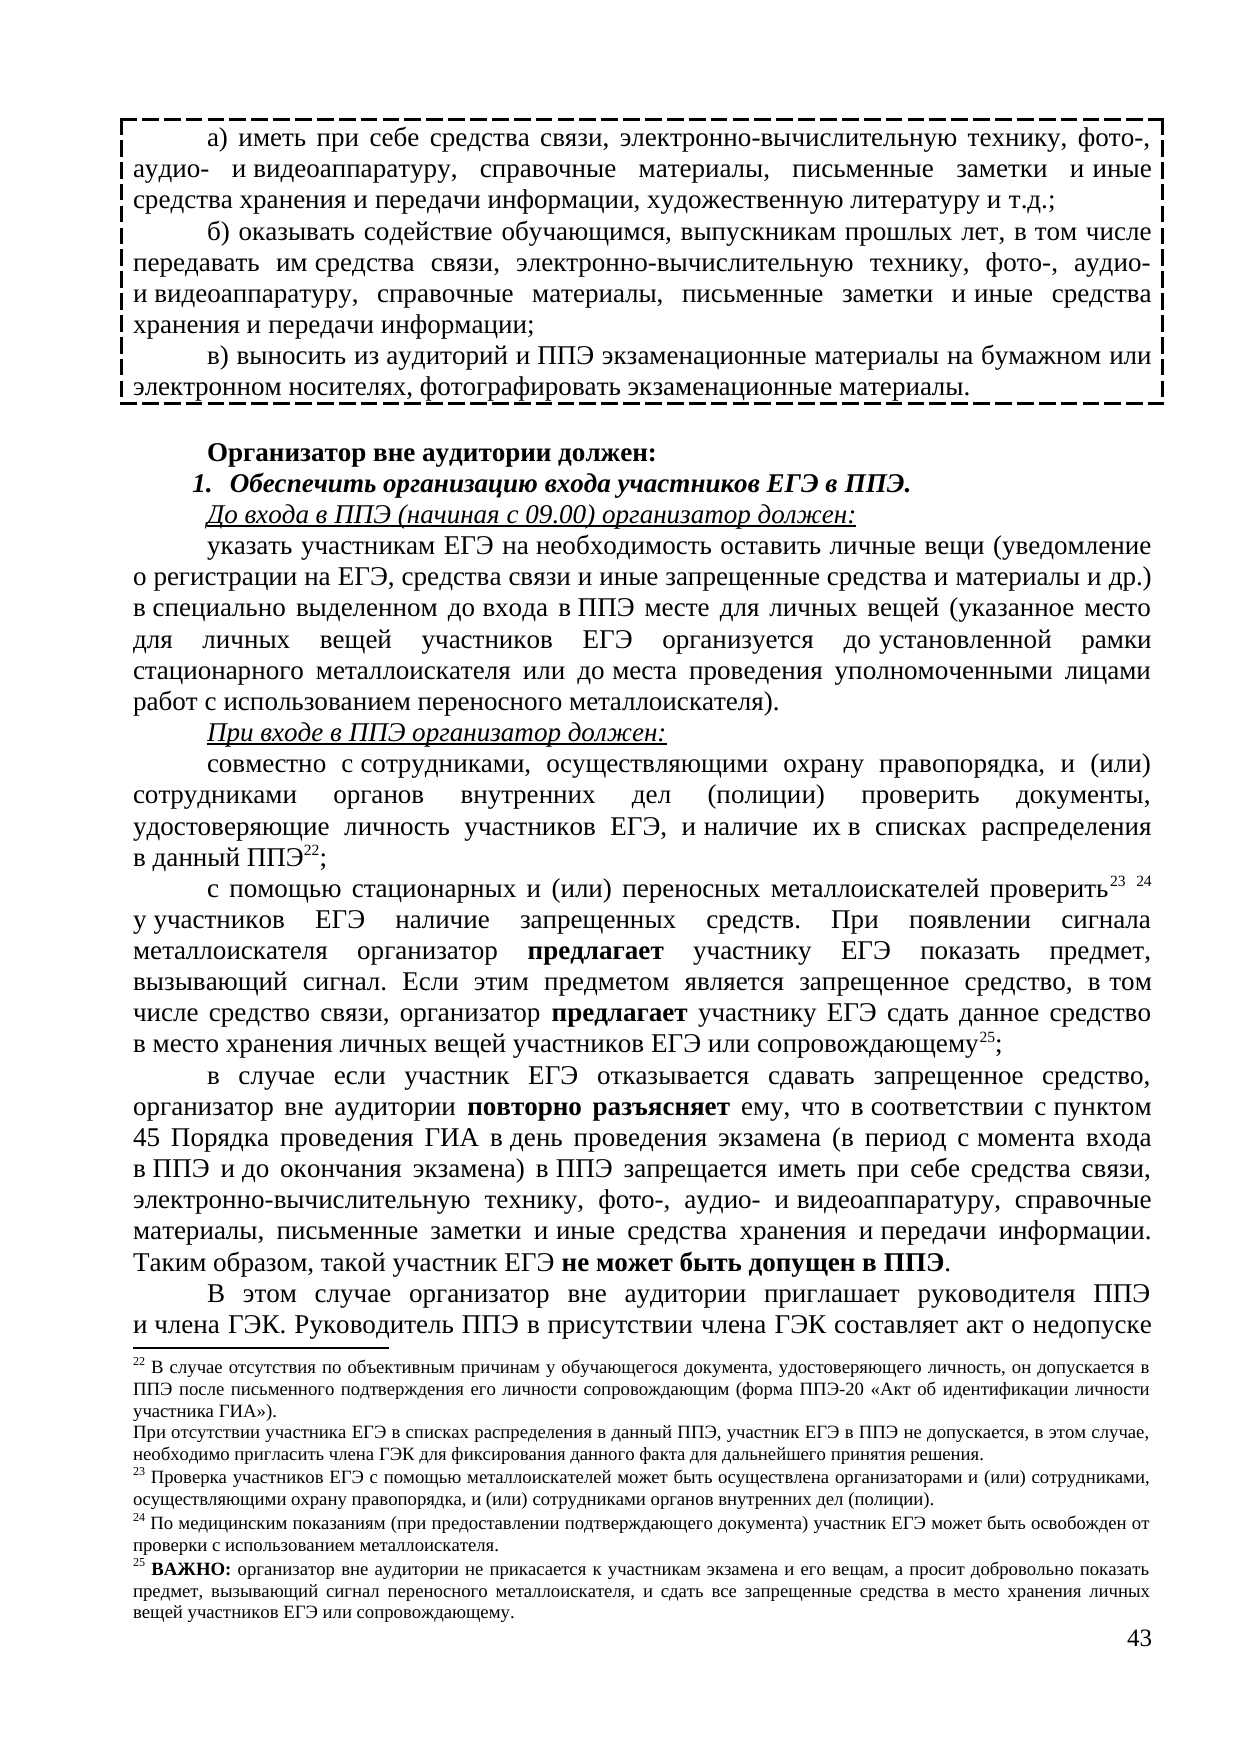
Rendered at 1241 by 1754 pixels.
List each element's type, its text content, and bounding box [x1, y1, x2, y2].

text указать участникам ЕГЭ на необходимость оставить личные вещи (уведомление о регистрации на ЕГЭ, средства связи и иные запрещенные средства и материалы и др.) в специально выделенном до входа в ППЭ месте для личных вещей (указанное место для личных вещей участников ЕГЭ организуется до установленной рамки стационарного металлоискателя или до места проведения уполномоченными лицами работ с использованием переносного металлоискателя). [133, 529, 1152, 716]
list Обеспечить организацию входа участников ЕГЭ в ППЭ. [192, 467, 1152, 498]
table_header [122, 118, 1163, 402]
text При входе в ППЭ организатор должен: [133, 716, 1152, 747]
text Организатор вне аудитории должен: [133, 436, 1152, 467]
text До входа в ППЭ (начиная с 09.00) организатор должен: [133, 498, 1152, 529]
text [133, 1277, 1152, 1339]
text совместно с сотрудниками, осуществляющими охрану правопорядка, и (или) сотрудниками органов внутренних дел (полиции) проверить документы, удостоверяющие личность участников ЕГЭ, и наличие их в списках распределения в данный ППЭ; [133, 747, 1152, 872]
text в случае если участник ЕГЭ отказывается сдавать запрещенное средство, организатор вне аудитории повторно разъясняет ему, что в соответствии с пунктом 45 Порядка проведения ГИА в день проведения экзамена (в период с момента входа в ППЭ и до окончания экзамена) в ППЭ запрещается иметь при себе средства связи, электронно-вычислительную технику, фото-, аудио- и видеоаппаратуру, справочные материалы, письменные заметки и иные средства хранения и передачи информации. Таким образом, такой участник ЕГЭ не может быть допущен в ППЭ. [133, 1059, 1152, 1277]
text с помощью стационарных и (или) переносных металлоискателей проверить у участников ЕГЭ наличие запрещенных средств. При появлении сигнала металлоискателя организатор предлагает участнику ЕГЭ показать предмет, вызывающий сигнал. Если этим предметом является запрещенное средство, в том числе средство связи, организатор предлагает участнику ЕГЭ сдать данное средство в место хранения личных вещей участников ЕГЭ или сопровождающему; [133, 872, 1152, 1059]
